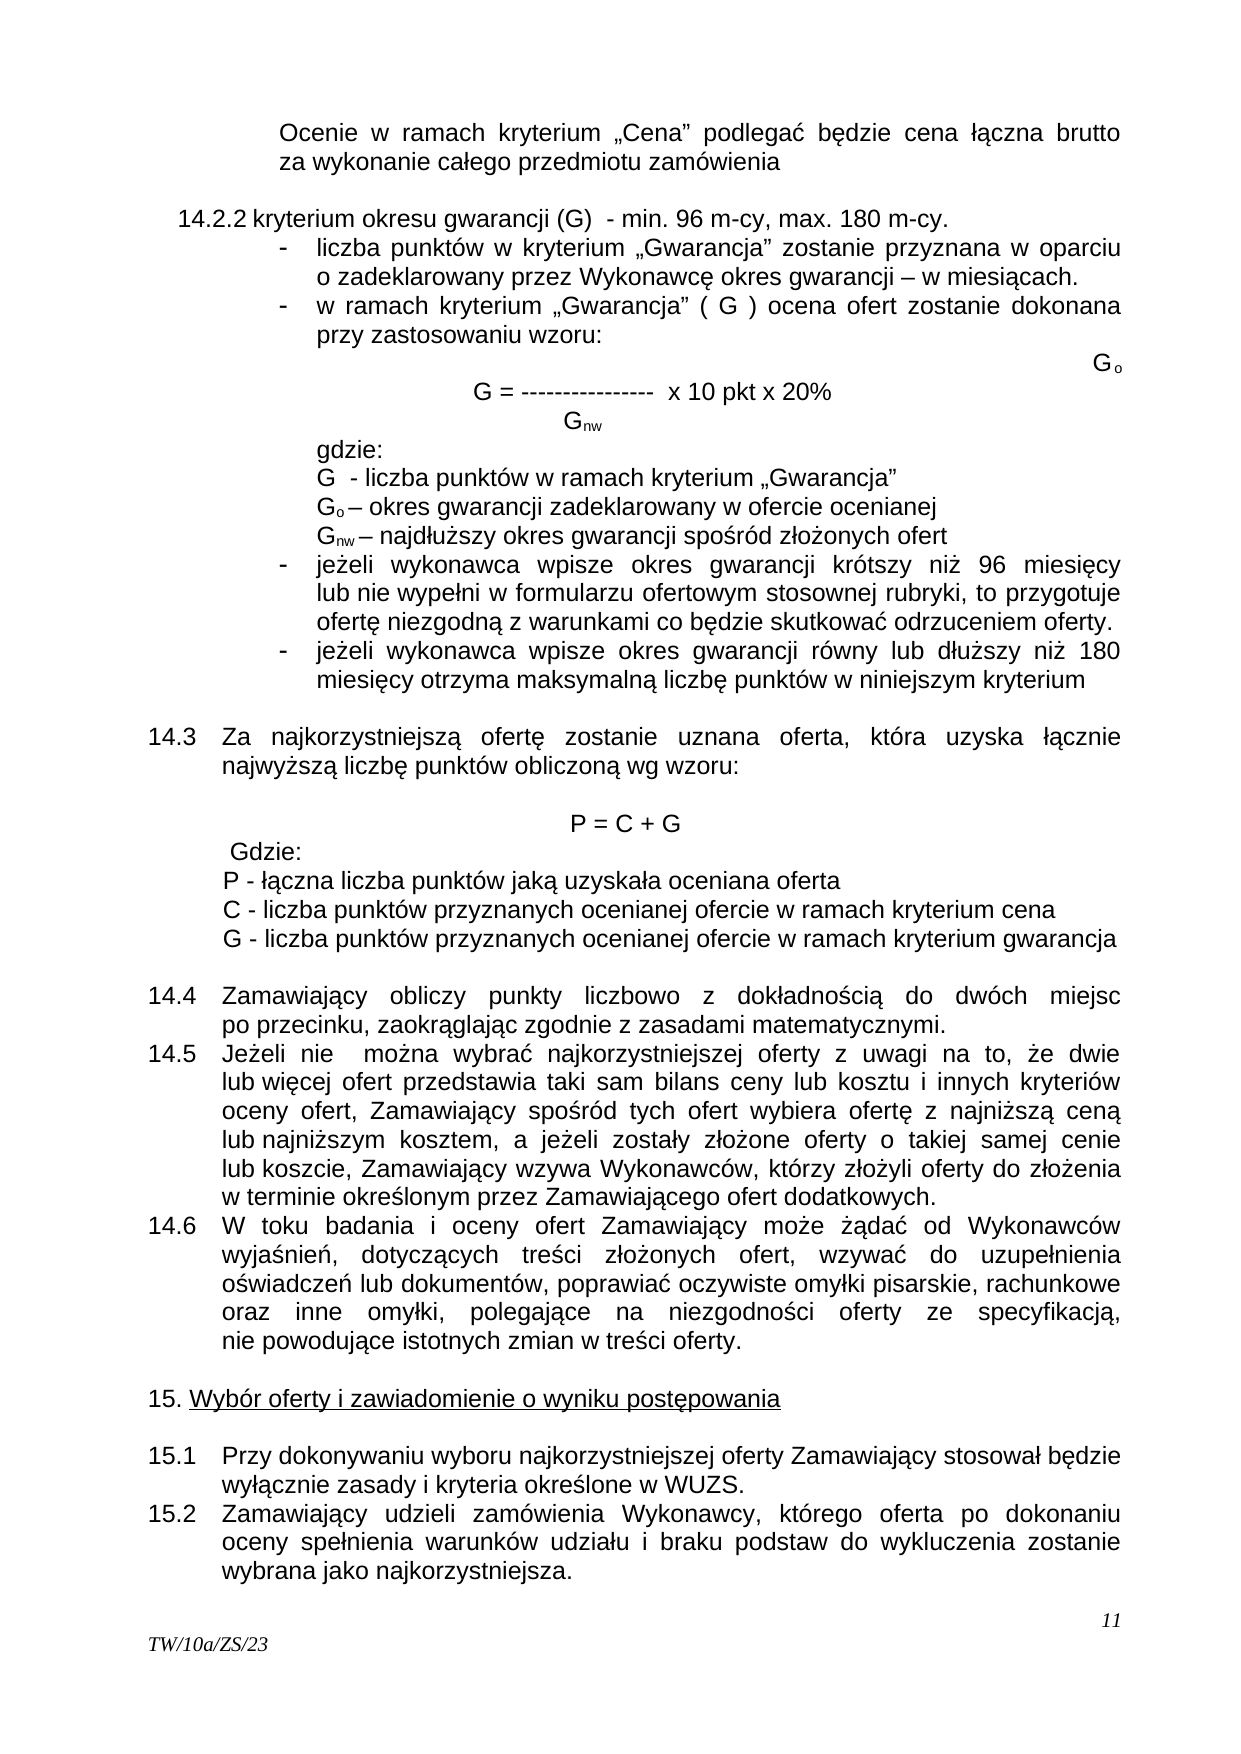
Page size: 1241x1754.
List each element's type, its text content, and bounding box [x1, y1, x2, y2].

text G - liczba punktów w ramach kryterium „Gwarancja” [316, 463, 1122, 492]
text gdzie: [316, 434, 1122, 463]
list liczba punktów w kryterium „Gwarancja” zostanie przyznana w oparciu o zadeklarowany przez Wykonawcę okres gwarancji – w miesiącach. [279, 233, 1122, 291]
list w ramach kryterium „Gwarancja” ( G ) ocena ofert zostanie dokonana przy zastosowaniu wzoru: [279, 291, 1122, 348]
list jeżeli wykonawca wpisze okres gwarancji równy lub dłuższy niż 180 miesięcy otrzyma maksymalną liczbę punktów w niniejszym kryterium [279, 636, 1122, 693]
text Go – okres gwarancji zadeklarowany w ofercie ocenianej [316, 492, 1122, 521]
list Przy dokonywaniu wyboru najkorzystniejszej oferty Zamawiający stosował będzie wyłącznie zasady i kryteria określone w WUZS. [148, 1441, 1122, 1498]
list kryterium okresu gwarancji (G) - min. 96 m-cy, max. 180 m-cy. [177, 204, 1122, 233]
text Gdzie: [129, 837, 1122, 866]
text Go G = ---------------- x 10 pkt x 20% [279, 348, 1122, 406]
list Za najkorzystniejszą ofertę zostanie uznana oferta, która uzyska łącznie najwyższą liczbę punktów obliczoną wg wzoru: [148, 722, 1122, 780]
text P - łączna liczba punktów jaką uzyskała oceniana oferta [223, 866, 1122, 895]
list Wybór oferty i zawiadomienie o wyniku postępowania [148, 1383, 1122, 1412]
list Zamawiający udzieli zamówienia Wykonawcy, którego oferta po dokonaniu oceny spełnienia warunków udziału i braku podstaw do wykluczenia zostanie wybrana jako najkorzystniejsza. [148, 1498, 1122, 1585]
text P = C + G [129, 808, 1122, 837]
text G - liczba punktów przyznanych ocenianej ofercie w ramach kryterium gwarancja [223, 923, 1122, 952]
text Gnw – najdłuższy okres gwarancji spośród złożonych ofert [316, 521, 1122, 549]
text Ocenie w ramach kryterium „Cena” podlegać będzie cena łączna brutto za wykonanie całego przedmiotu zamówienia [279, 118, 1122, 176]
list jeżeli wykonawca wpisze okres gwarancji krótszy niż 96 miesięcy lub nie wypełni w formularzu ofertowym stosownej rubryki, to przygotuje ofertę niezgodną z warunkami co będzie skutkować odrzuceniem oferty. [279, 549, 1122, 636]
text C - liczba punktów przyznanych ocenianej ofercie w ramach kryterium cena [223, 895, 1122, 923]
list W toku badania i oceny ofert Zamawiający może żądać od Wykonawców wyjaśnień, dotyczących treści złożonych ofert, wzywać do uzupełnienia oświadczeń lub dokumentów, poprawiać oczywiste omyłki pisarskie, rachunkowe oraz inne omyłki, polegające na niezgodności oferty ze specyfikacją, nie powodujące istotnych zmian w treści oferty. [148, 1211, 1122, 1355]
list Jeżeli nie można wybrać najkorzystniejszej oferty z uwagi na to, że dwie lub więcej ofert przedstawia taki sam bilans ceny lub kosztu i innych kryteriów oceny ofert, Zamawiający spośród tych ofert wybiera ofertę z najniższą ceną lub najniższym kosztem, a jeżeli zostały złożone oferty o takiej samej cenie lub koszcie, Zamawiający wzywa Wykonawców, którzy złożyli oferty do złożenia w terminie określonym przez Zamawiającego ofert dodatkowych. [148, 1038, 1122, 1211]
text Gnw [279, 406, 1122, 434]
list Zamawiający obliczy punkty liczbowo z dokładnością do dwóch miejsc po przecinku, zaokrąglając zgodnie z zasadami matematycznymi. [148, 981, 1122, 1038]
